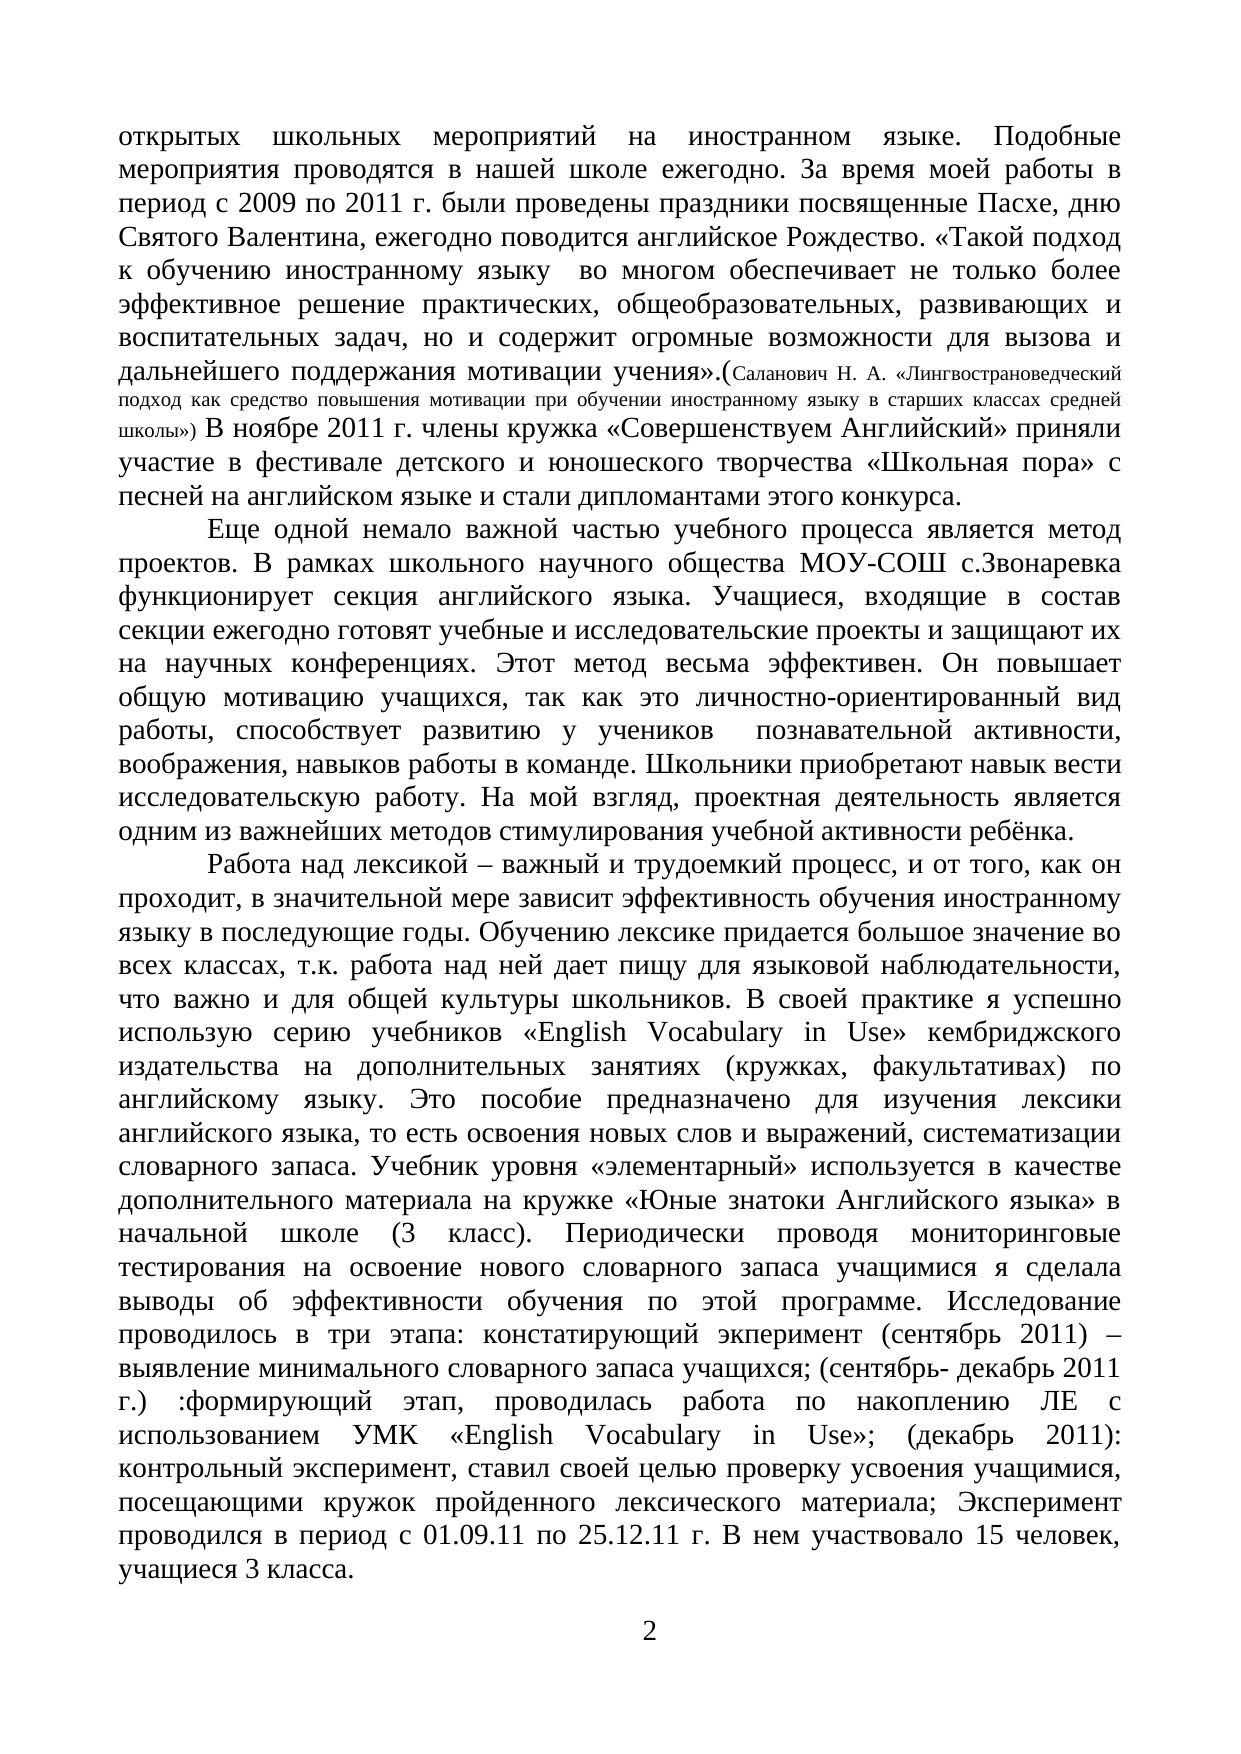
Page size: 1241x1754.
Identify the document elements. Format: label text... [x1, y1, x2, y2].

text Еще одной немало важной частью учебного процесса является метод проектов. В рамках школьного научного общества МОУ-СОШ с.Звонаревка функционирует секция английского языка. Учащиеся, входящие в состав секции ежегодно готовят учебные и исследовательские проекты и защищают их на научных конференциях. Этот метод весьма эффективен. Он повышает общую мотивацию учащихся, так как это личностно-ориентированный вид работы, способствует развитию у учеников познавательной активности, воображения, навыков работы в команде. Школьники приобретают навык вести исследовательскую работу. На мой взгляд, проектная деятельность является одним из важнейших методов стимулирования учебной активности ребёнка. [118, 511, 1122, 847]
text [118, 118, 1122, 511]
text Работа над лексикой – важный и трудоемкий процесс, и от того, как он проходит, в значительной мере зависит эффективность обучения иностранному языку в последующие годы. Обучению лексике придается большое значение во всех классах, т.к. работа над ней дает пищу для языковой наблюдательности, что важно и для общей культуры школьников. В своей практике я успешно использую серию учебников «English Vocabulary in Use» кембриджского издательства на дополнительных занятиях (кружках, факультативах) по английскому языку. Это пособие предназначено для изучения лексики английского языка, то есть освоения новых слов и выражений, систематизации словарного запаса. Учебник уровня «элементарный» используется в качестве дополнительного материала на кружке «Юные знатоки Английского языка» в начальной школе (3 класс). Периодически проводя мониторинговые тестирования на освоение нового словарного запаса учащимися я сделала выводы об эффективности обучения по этой программе. Исследование проводилось в три этапа: констатирующий экперимент (сентябрь 2011) – выявление минимального словарного запаса учащихся; (сентябрь- декабрь 2011 г.) :формирующий этап, проводилась работа по накоплению ЛЕ с использованием УМК «English Vocabulary in Use»; (декабрь 2011): контрольный эксперимент, ставил своей целью проверку усвоения учащимися, посещающими кружок пройденного лексического материала; Эксперимент проводился в период с 01.09.11 по 25.12.11 г. В нем участвовало 15 человек, учащиеся 3 класса. [118, 847, 1122, 1584]
